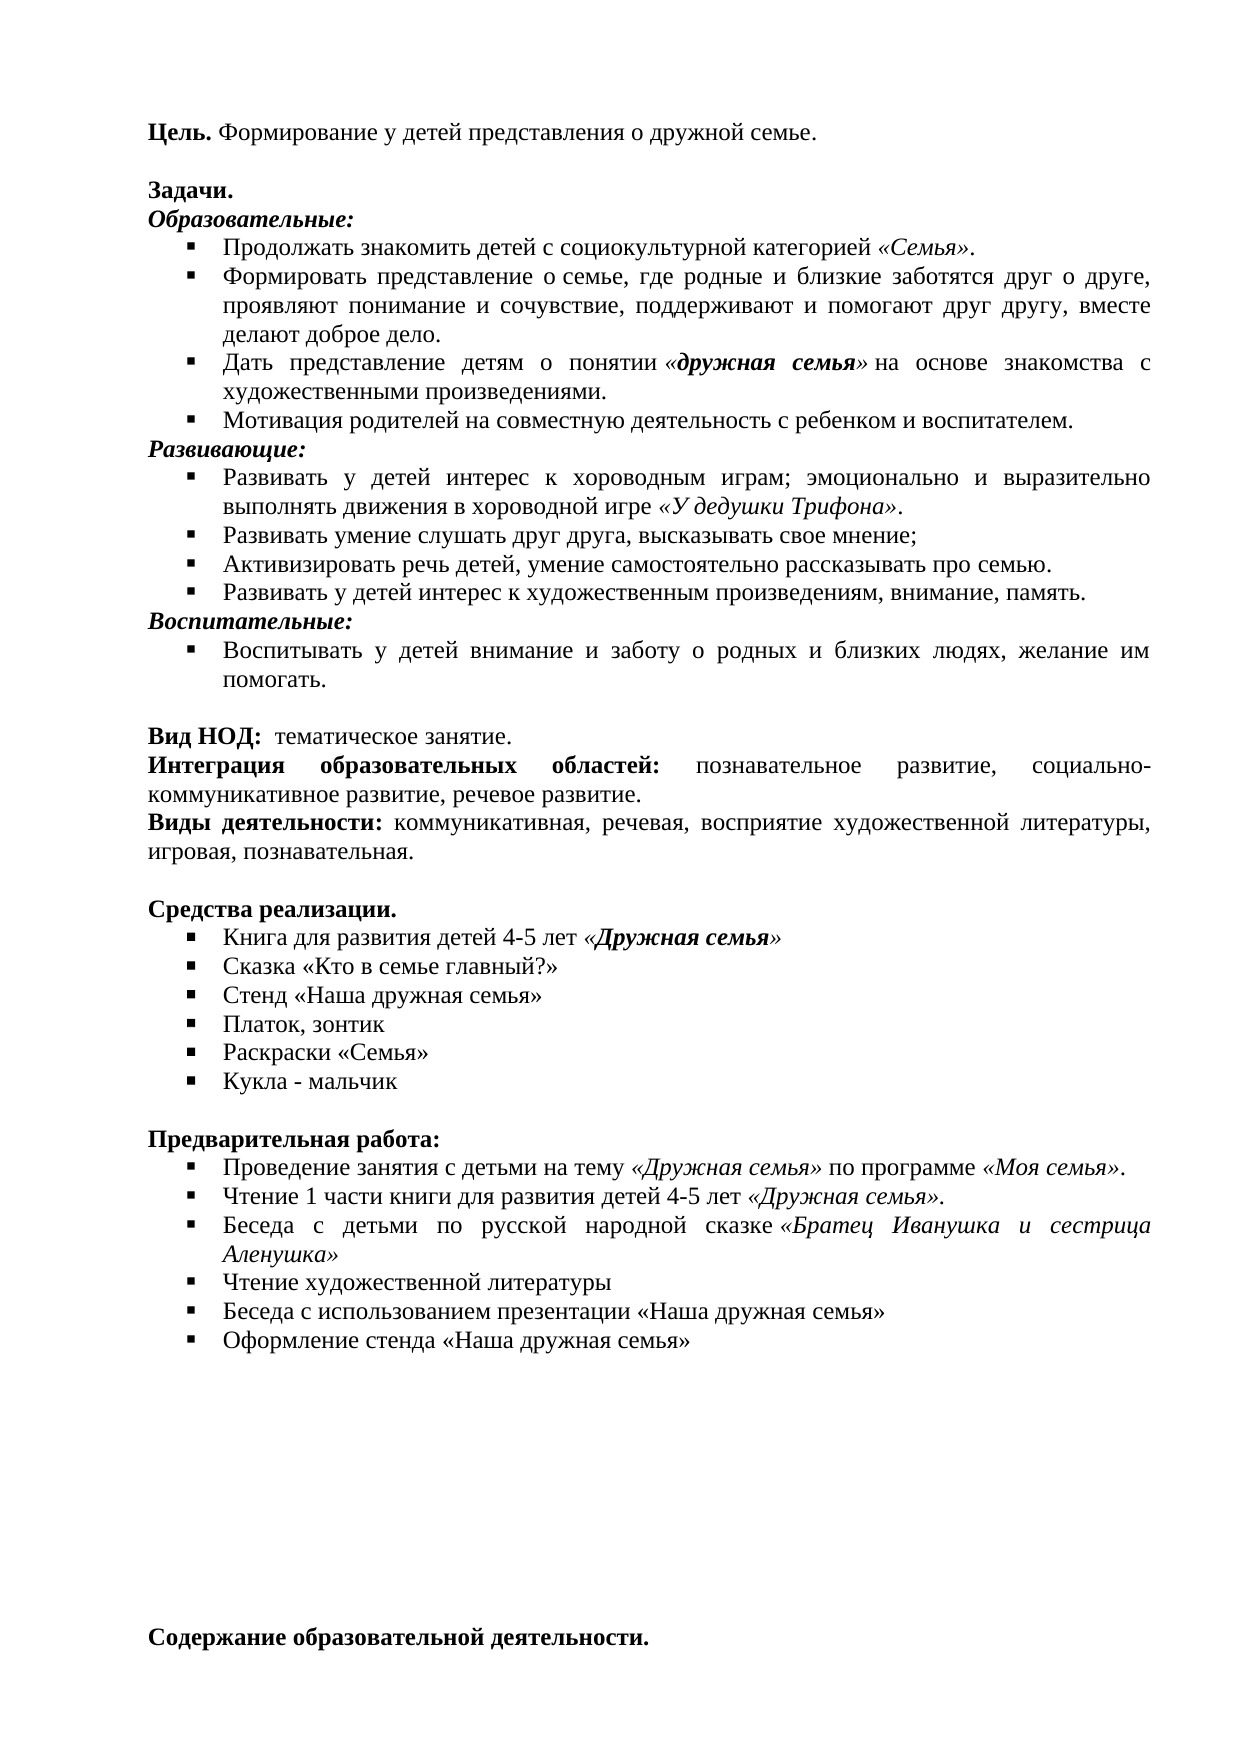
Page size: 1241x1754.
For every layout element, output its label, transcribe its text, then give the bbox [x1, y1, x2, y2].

list Беседа с детьми по русской народной сказке «Братец Иванушка и сестрица Аленушка» [185, 1210, 1152, 1267]
list Продолжать знакомить детей с социокультурной категорией «Семья». [185, 232, 1152, 261]
list Проведение занятия с детьми на тему «Дружная семья» по программе «Моя семья». [185, 1152, 1152, 1181]
list Стенд «Наша дружная семья» [185, 980, 1152, 1009]
list Чтение художественной литературы [185, 1267, 1152, 1296]
text Содержание образовательной деятельности. [148, 1622, 1152, 1651]
text Средства реализации. [148, 894, 1152, 922]
list Развивать у детей интерес к художественным произведениям, внимание, память. [185, 577, 1152, 606]
list Мотивация родителей на совместную деятельность с ребенком и воспитателем. [185, 405, 1152, 434]
list Формировать представление о семье, где родные и близкие заботятся друг о друге, проявляют понимание и сочувствие, поддерживают и помогают друг другу, вместе делают доброе дело. [185, 261, 1152, 347]
text Вид НОД: тематическое занятие. [148, 721, 1152, 750]
text Предварительная работа: [148, 1124, 1152, 1152]
list Книга для развития детей 4-5 лет «Дружная семья» [185, 922, 1152, 951]
list Платок, зонтик [185, 1009, 1152, 1037]
text Развивающие: [148, 434, 1152, 462]
list Развивать у детей интерес к хороводным играм; эмоционально и выразительно выполнять движения в хороводной игре «У дедушки Трифона». [185, 462, 1152, 520]
list Чтение 1 части книги для развития детей 4-5 лет «Дружная семья». [185, 1181, 1152, 1210]
text Виды деятельности: коммуникативная, речевая, восприятие художественной литературы, игровая, познавательная. [148, 807, 1152, 865]
list Активизировать речь детей, умение самостоятельно рассказывать про семью. [185, 549, 1152, 577]
list Сказка «Кто в семье главный?» [185, 951, 1152, 980]
list Раскраски «Семья» [185, 1037, 1152, 1066]
text Образовательные: [148, 204, 1152, 232]
list Оформление стенда «Наша дружная семья» [185, 1325, 1152, 1354]
text Интеграция образовательных областей: познавательное развитие, социально-коммуникативное развитие, речевое развитие. [148, 750, 1152, 807]
list Воспитывать у детей внимание и заботу о родных и близких людях, желание им помогать. [185, 635, 1152, 692]
text Воспитательные: [148, 606, 1152, 635]
list Беседа с использованием презентации «Наша дружная семья» [185, 1296, 1152, 1325]
list Кукла - мальчик [185, 1066, 1152, 1095]
list Развивать умение слушать друг друга, высказывать свое мнение; [185, 520, 1152, 549]
text Задачи. [148, 175, 1152, 204]
text Цель. Формирование у детей представления о дружной семье. [148, 117, 1152, 146]
list Дать представление детям о понятии «дружная семья» на основе знакомства с художественными произведениями. [185, 347, 1152, 405]
